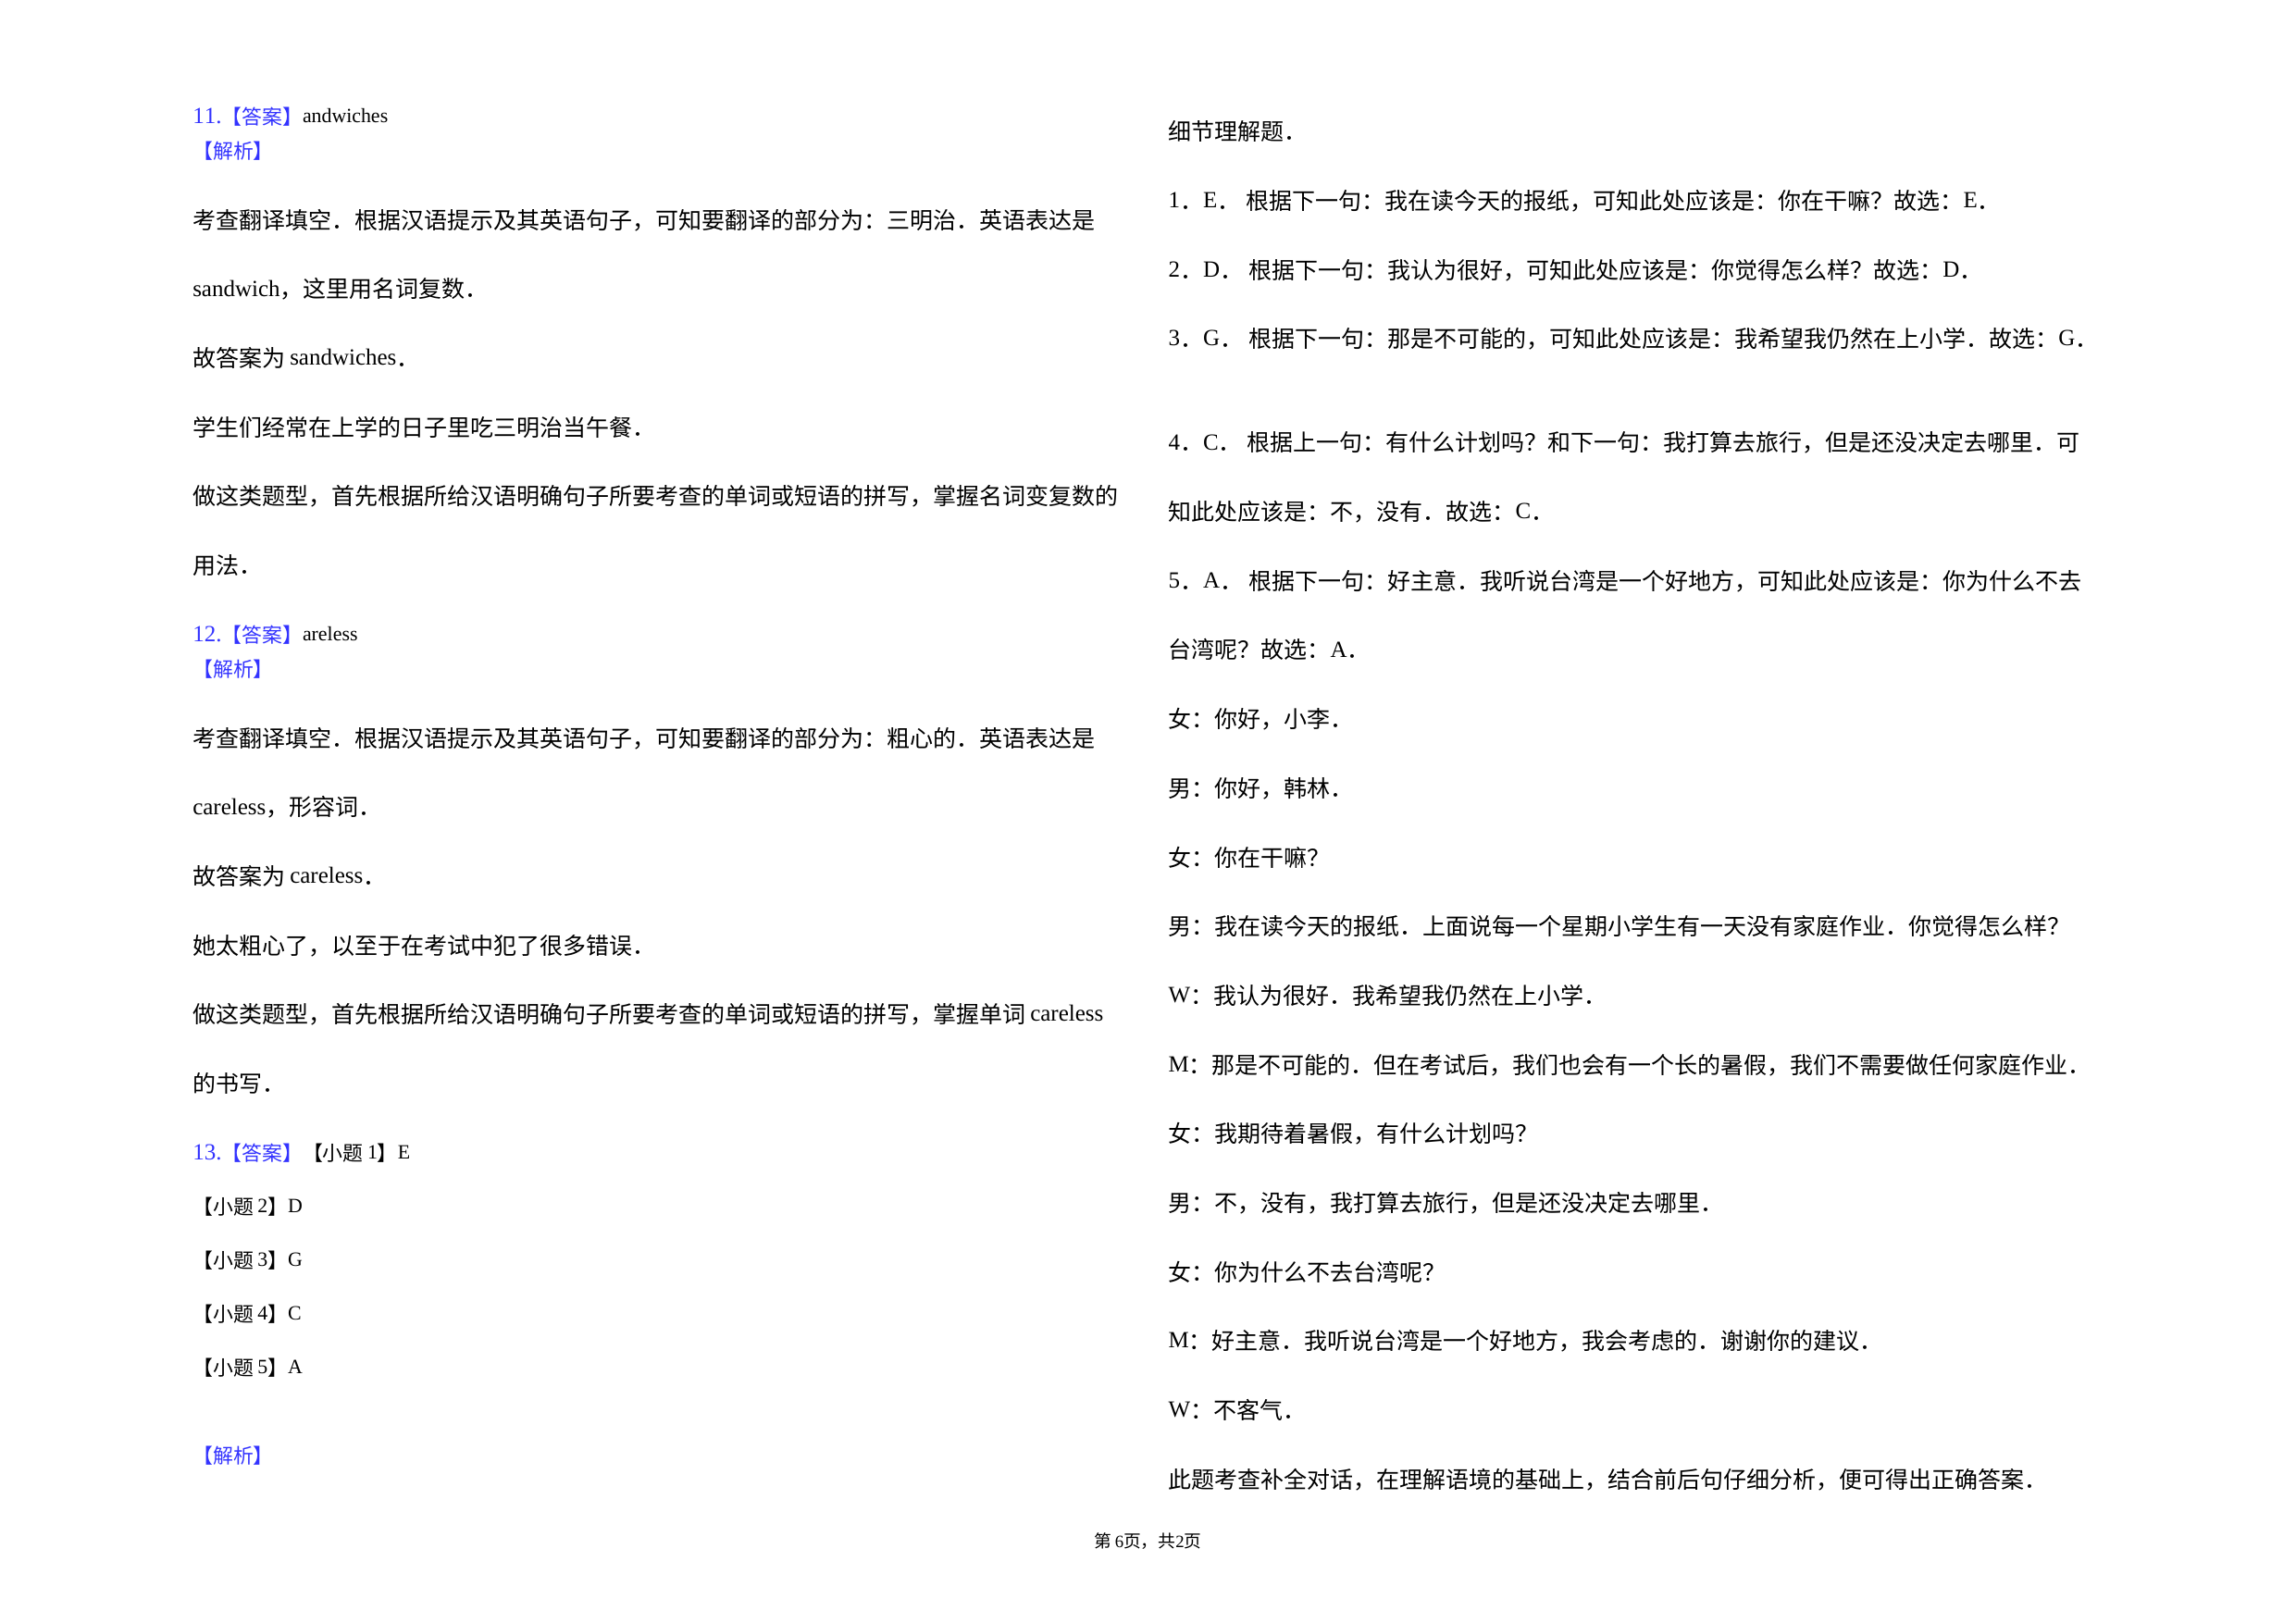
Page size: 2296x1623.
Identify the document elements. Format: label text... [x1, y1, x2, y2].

list 11.【答案】andwiches 【解析】 [192, 100, 1127, 165]
text 【小题3】G [192, 1244, 1127, 1274]
text 考查翻译填空．根据汉语提示及其英语句子，可知要翻译的部分为：三明治．英语表达是sandwich，这里用名词复数． 故答案为sandwiches． 学生们经常在上学的日子里吃三明治当午餐． 做这类题型，首先根据所给汉语明确句子所要考查的单词或短语的拼写，掌握名词变复数的用法． [192, 189, 1127, 594]
text 细节理解题． 1．E． 根据下一句：我在读今天的报纸，可知此处应该是：你在干嘛？故选：E． 2．D． 根据下一句：我认为很好，可知此处应该是：你觉得怎么样？故选：D． 3．G． 根据下一句：那是不可能的，可知此处应该是：我希望我仍然在上小学．故选：G． 4．C． 根据上一句：有什么计划吗？和下一句：我打算去旅行，但是还没决定去哪里．可知此处应该是：不，没有．故选：C． 5．A． 根据下一句：好主意．我听说台湾是一个好地方，可知此处应该是：你为什么不去台湾呢？故选：A． 女：你好，小李． 男：你好，韩林． 女：你在干嘛？ 男：我在读今天的报纸．上面说每一个星期小学生有一天没有家庭作业．你觉得怎么样？ W：我认为很好．我希望我仍然在上小学． M：那是不可能的．但在考试后，我们也会有一个长的暑假，我们不需要做任何家庭作业． 女：我期待着暑假，有什么计划吗？ 男：不，没有，我打算去旅行，但是还没决定去哪里． 女：你为什么不去台湾呢？ M：好主意．我听说台湾是一个好地方，我会考虑的．谢谢你的建议． W：不客气． 此题考查补全对话，在理解语境的基础上，结合前后句仔细分析，便可得出正确答案． [1168, 100, 2103, 1508]
list 12.【答案】areless 【解析】 [192, 618, 1127, 683]
text 【小题2】D [192, 1190, 1127, 1220]
text 【小题4】C [192, 1297, 1127, 1328]
text 考查翻译填空．根据汉语提示及其英语句子，可知要翻译的部分为：粗心的．英语表达是careless，形容词． 故答案为careless． 她太粗心了，以至于在考试中犯了很多错误． 做这类题型，首先根据所给汉语明确句子所要考查的单词或短语的拼写，掌握单词careless的书写． [192, 707, 1127, 1112]
text 【解析】 [192, 1405, 1127, 1469]
text 【小题5】A [192, 1352, 1127, 1381]
list 13.【答案】【小题1】E [192, 1136, 1127, 1167]
